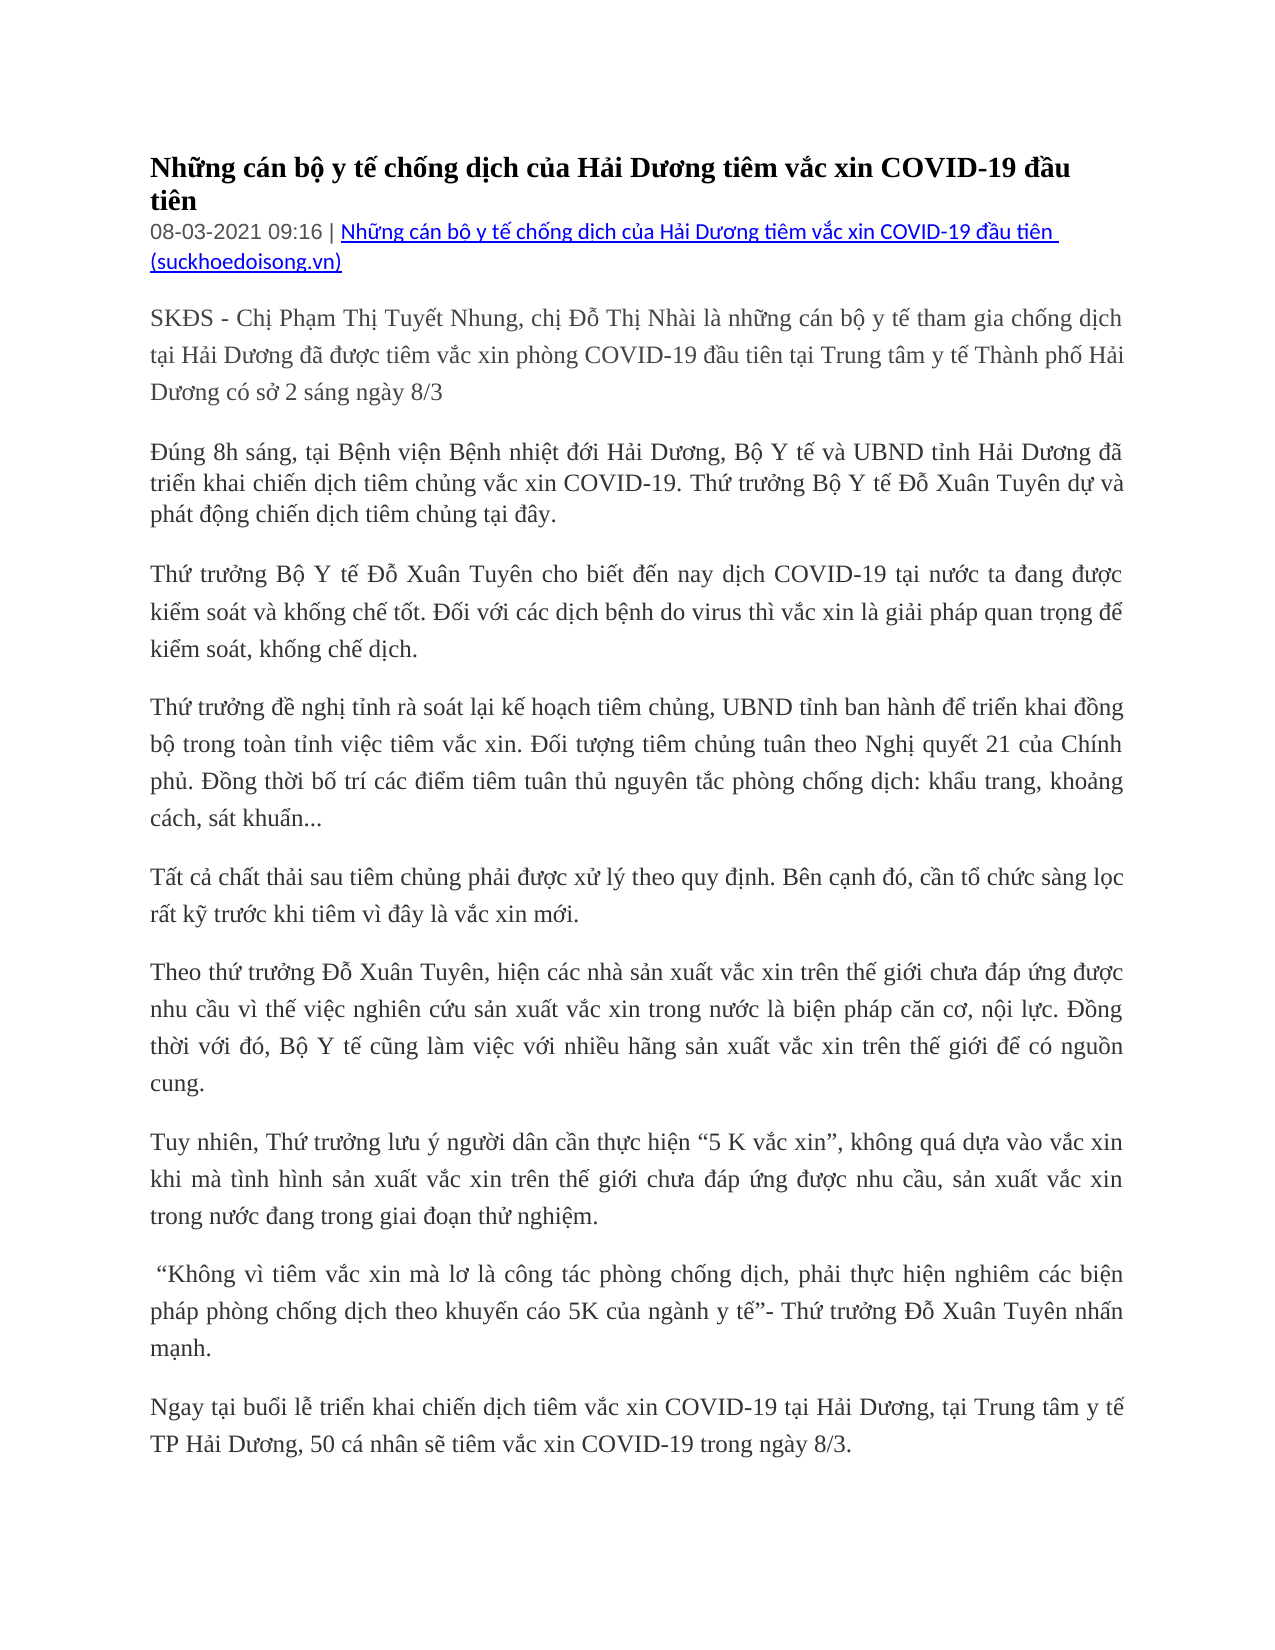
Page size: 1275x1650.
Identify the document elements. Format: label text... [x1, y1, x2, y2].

text Tất cả chất thải sau tiêm chủng phải được xử lý theo quy định. Bên cạnh đó, cần tổ chức sàng lọc rất kỹ trước khi tiêm vì đây là vắc xin mới. [150, 853, 1125, 928]
text Tuy nhiên, Thứ trưởng lưu ý người dân cần thực hiện “5 K vắc xin”, không quá dựa vào vắc xin khi mà tình hình sản xuất vắc xin trên thế giới chưa đáp ứng được nhu cầu, sản xuất vắc xin trong nước đang trong giai đoạn thử nghiệm. [150, 1118, 1125, 1230]
subtitle Những cán bộ y tế chống dịch của Hải Dương tiêm vắc xin COVID-19 đầu tiên [150, 150, 1125, 217]
text Thứ trưởng Bộ Y tế Đỗ Xuân Tuyên cho biết đến nay dịch COVID-19 tại nước ta đang được kiểm soát và khống chế tốt. Đối với các dịch bệnh do virus thì vắc xin là giải pháp quan trọng để kiểm soát, khống chế dịch. [150, 551, 1125, 663]
text Ngay tại buổi lễ triển khai chiến dịch tiêm vắc xin COVID-19 tại Hải Dương, tại Trung tâm y tế TP Hải Dương, 50 cá nhân sẽ tiêm vắc xin COVID-19 trong ngày 8/3. [150, 1383, 1125, 1458]
text 08-03-2021 09:16 | Những cán bộ y tế chống dịch của Hải Dương tiêm vắc xin COVID-19 đầu tiên (suckhoedoisong.vn) [150, 217, 1125, 275]
text Thứ trưởng đề nghị tỉnh rà soát lại kế hoạch tiêm chủng, UBND tỉnh ban hành để triển khai đồng bộ trong toàn tỉnh việc tiêm vắc xin. Đối tượng tiêm chủng tuân theo Nghị quyết 21 của Chính phủ. Đồng thời bố trí các điểm tiêm tuân thủ nguyên tắc phòng chống dịch: khẩu trang, khoảng cách, sát khuẩn... [150, 683, 1125, 832]
text Theo thứ trưởng Đỗ Xuân Tuyên, hiện các nhà sản xuất vắc xin trên thế giới chưa đáp ứng được nhu cầu vì thế việc nghiên cứu sản xuất vắc xin trong nước là biện pháp căn cơ, nội lực. Đồng thời với đó, Bộ Y tế cũng làm việc với nhiều hãng sản xuất vắc xin trên thế giới để có nguồn cung. [150, 948, 1125, 1097]
text “Không vì tiêm vắc xin mà lơ là công tác phòng chống dịch, phải thực hiện nghiêm các biện pháp phòng chống dịch theo khuyến cáo 5K của ngành y tế”- Thứ trưởng Đỗ Xuân Tuyên nhấn mạnh. [150, 1251, 1125, 1362]
subtitle SKĐS - Chị Phạm Thị Tuyết Nhung, chị Đỗ Thị Nhài là những cán bộ y tế tham gia chống dịch tại Hải Dương đã được tiêm vắc xin phòng COVID-19 đầu tiên tại Trung tâm y tế Thành phố Hải Dương có sở 2 sáng ngày 8/3 [150, 294, 1125, 406]
text Đúng 8h sáng, tại Bệnh viện Bệnh nhiệt đới Hải Dương, Bộ Y tế và UBND tỉnh Hải Dương đã triển khai chiến dịch tiêm chủng vắc xin COVID-19. Thứ trưởng Bộ Y tế Đỗ Xuân Tuyên dự và phát động chiến dịch tiêm chủng tại đây. [150, 466, 1125, 528]
